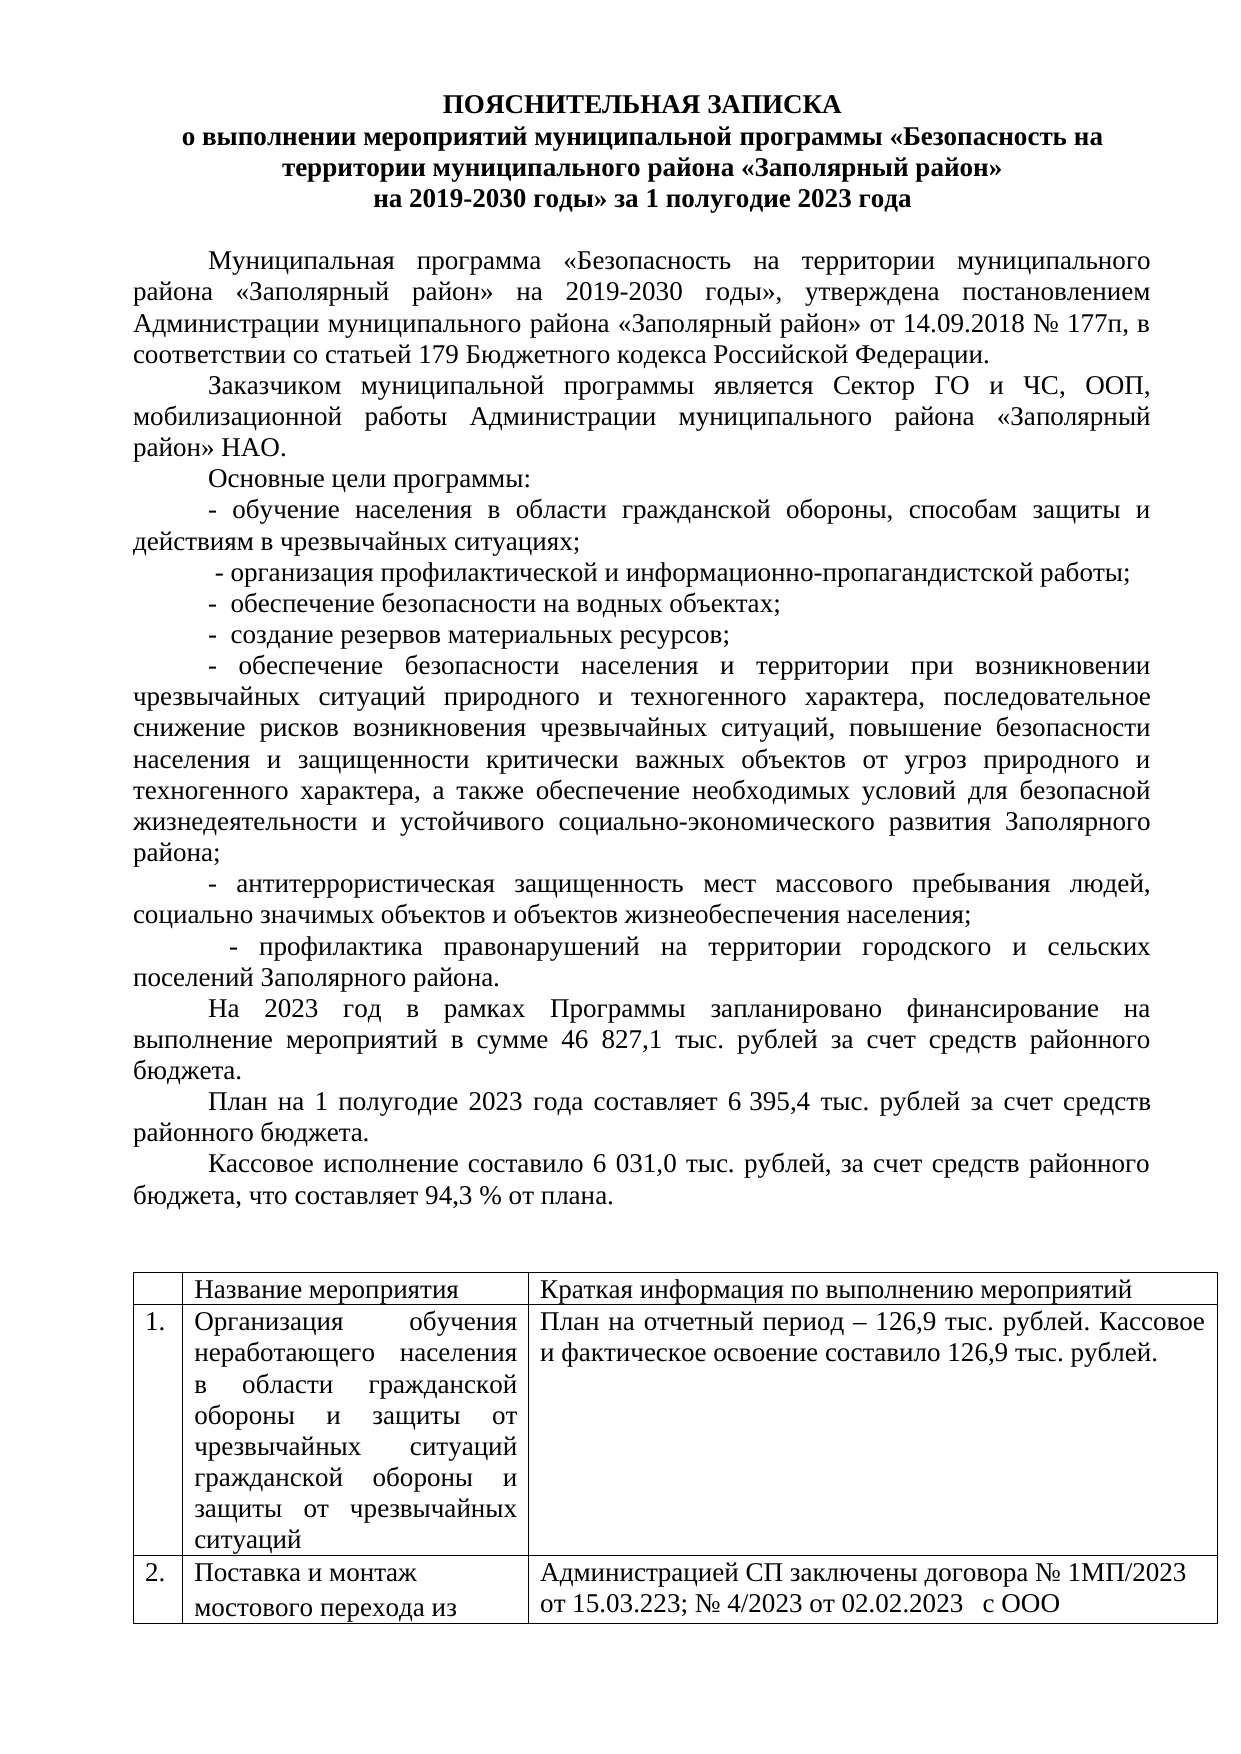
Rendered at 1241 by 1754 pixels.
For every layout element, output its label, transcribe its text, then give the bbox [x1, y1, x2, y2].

text ПОЯСНИТЕЛЬНАЯ ЗАПИСКА [133, 89, 1152, 120]
text Основные цели программы: [133, 462, 1152, 493]
table_cell Организация обучения неработающего населения в области гражданской обороны и защиты от чрезвычайных ситуаций гражданской обороны и защиты от чрезвычайных ситуаций [183, 1305, 528, 1554]
text - обеспечение безопасности на водных объектах; [133, 587, 1152, 618]
text - профилактика правонарушений на территории городского и сельских поселений Заполярного района. [133, 929, 1152, 992]
text План на 1 полугодие 2023 года составляет 6 395,4 тыс. рублей за счет средств районного бюджета. [133, 1085, 1152, 1148]
table_header Название мероприятия [183, 1273, 528, 1304]
text - обеспечение безопасности населения и территории при возникновении чрезвычайных ситуаций природного и техногенного характера, последовательное снижение рисков возникновения чрезвычайных ситуаций, повышение безопасности населения и защищенности критически важных объектов от угроз природного и техногенного характера, а также обеспечение необходимых условий для безопасной жизнедеятельности и устойчивого социально-экономического развития Заполярного района; [133, 649, 1152, 867]
table_cell 1. [134, 1305, 182, 1554]
text Муниципальная программа «Безопасность на территории муниципального района «Заполярный район» на 2019-2030 годы», утверждена постановлением Администрации муниципального района «Заполярный район» от 14.09.2018 № 177п, в соответствии со статьей 179 Бюджетного кодекса Российской Федерации. [133, 244, 1152, 369]
text На 2023 год в рамках Программы запланировано финансирование на выполнение мероприятий в сумме 46 827,1 тыс. рублей за счет средств районного бюджета. [133, 992, 1152, 1085]
table_header Краткая информация по выполнению мероприятий [529, 1273, 1217, 1304]
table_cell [529, 1556, 1217, 1622]
text - создание резервов материальных ресурсов; [133, 618, 1152, 649]
table_cell 2. [134, 1556, 182, 1622]
table_header [134, 1273, 182, 1304]
text - организация профилактической и информационно-пропагандистской работы; [133, 556, 1152, 587]
table_cell План на отчетный период – 126,9 тыс. рублей. Кассовое и фактическое освоение составило 126,9 тыс. рублей. [529, 1305, 1217, 1554]
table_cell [183, 1556, 528, 1622]
text Кассовое исполнение составило 6 031,0 тыс. рублей, за счет средств районного бюджета, что составляет 94,3 % от плана. [133, 1148, 1152, 1210]
text Заказчиком муниципальной программы является Сектор ГО и ЧС, ООП, мобилизационной работы Администрации муниципального района «Заполярный район» НАО. [133, 369, 1152, 462]
text на 2019-2030 годы» за 1 полугодие 2023 года [133, 182, 1152, 213]
text - обучение населения в области гражданской обороны, способам защиты и действиям в чрезвычайных ситуациях; [133, 493, 1152, 556]
text - антитеррористическая защищенность мест массового пребывания людей, социально значимых объектов и объектов жизнеобеспечения населения; [133, 867, 1152, 929]
text о выполнении мероприятий муниципальной программы «Безопасность на территории муниципального района «Заполярный район» [133, 120, 1152, 182]
